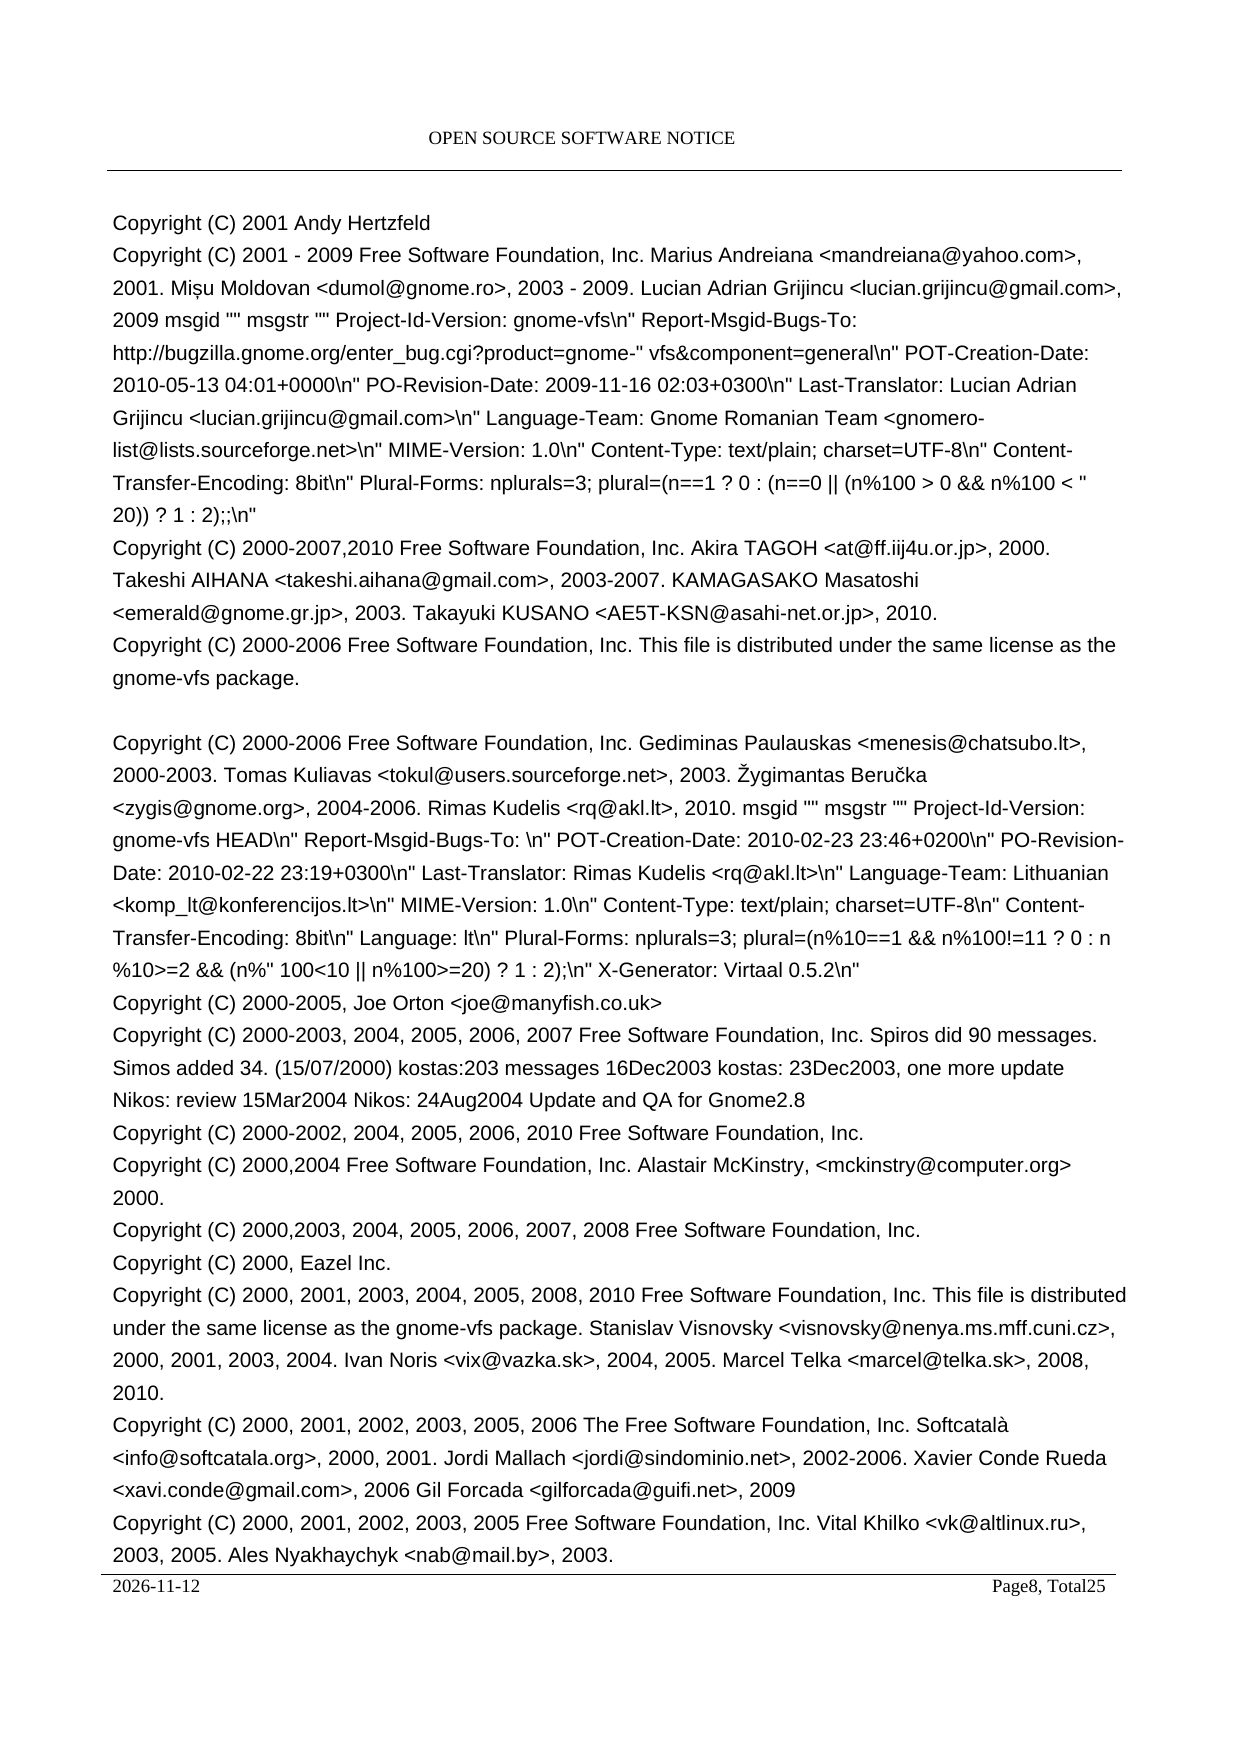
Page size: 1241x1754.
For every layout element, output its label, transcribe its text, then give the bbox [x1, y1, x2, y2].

text Copyright (C) 2000, 2001, 2002, 2003, 2005 Free Software Foundation, Inc. Vital Khilko <vk@altlinux.ru>, 2003, 2005. Ales Nyakhaychyk <nab@mail.by>, 2003. [112, 1506, 1128, 1571]
text Copyright (C) 2000-2006 Free Software Foundation, Inc. This file is distributed under the same license as the gnome-vfs package. [112, 629, 1128, 726]
text Copyright (C) 2000, Eazel Inc. [112, 1246, 1128, 1279]
text Copyright (C) 2000-2005, Joe Orton <joe@manyfish.co.uk> [112, 986, 1128, 1019]
text Copyright (C) 2000-2003, 2004, 2005, 2006, 2007 Free Software Foundation, Inc. Spiros did 90 messages. Simos added 34. (15/07/2000) kostas:203 messages 16Dec2003 kostas: 23Dec2003, one more update Nikos: review 15Mar2004 Nikos: 24Aug2004 Update and QA for Gnome2.8 [112, 1019, 1128, 1116]
text Copyright (C) 2000,2003, 2004, 2005, 2006, 2007, 2008 Free Software Foundation, Inc. [112, 1214, 1128, 1246]
text Copyright (C) 2000-2006 Free Software Foundation, Inc. Gediminas Paulauskas <menesis@chatsubo.lt>, 2000-2003. Tomas Kuliavas <tokul@users.sourceforge.net>, 2003. Žygimantas Beručka <zygis@gnome.org>, 2004-2006. Rimas Kudelis <rq@akl.lt>, 2010. msgid "" msgstr "" Project-Id-Version: gnome-vfs HEAD\n" Report-Msgid-Bugs-To: \n" POT-Creation-Date: 2010-02-23 23:46+0200\n" PO-Revision-Date: 2010-02-22 23:19+0300\n" Last-Translator: Rimas Kudelis <rq@akl.lt>\n" Language-Team: Lithuanian <komp_lt@konferencijos.lt>\n" MIME-Version: 1.0\n" Content-Type: text/plain; charset=UTF-8\n" Content-Transfer-Encoding: 8bit\n" Language: lt\n" Plural-Forms: nplurals=3; plural=(n%10==1 && n%100!=11 ? 0 : n%10>=2 && (n%" 100<10 || n%100>=20) ? 1 : 2);\n" X-Generator: Virtaal 0.5.2\n" [112, 726, 1128, 986]
text Copyright (C) 2000, 2001, 2003, 2004, 2005, 2008, 2010 Free Software Foundation, Inc. This file is distributed under the same license as the gnome-vfs package. Stanislav Visnovsky <visnovsky@nenya.ms.mff.cuni.cz>, 2000, 2001, 2003, 2004. Ivan Noris <vix@vazka.sk>, 2004, 2005. Marcel Telka <marcel@telka.sk>, 2008, 2010. [112, 1279, 1128, 1409]
text Copyright (C) 2000,2004 Free Software Foundation, Inc. Alastair McKinstry, <mckinstry@computer.org> 2000. [112, 1149, 1128, 1214]
text Copyright (C) 2001 - 2009 Free Software Foundation, Inc. Marius Andreiana <mandreiana@yahoo.com>, 2001. Mișu Moldovan <dumol@gnome.ro>, 2003 - 2009. Lucian Adrian Grijincu <lucian.grijincu@gmail.com>, 2009 msgid "" msgstr "" Project-Id-Version: gnome-vfs\n" Report-Msgid-Bugs-To: http://bugzilla.gnome.org/enter_bug.cgi?product=gnome-" vfs&component=general\n" POT-Creation-Date: 2010-05-13 04:01+0000\n" PO-Revision-Date: 2009-11-16 02:03+0300\n" Last-Translator: Lucian Adrian Grijincu <lucian.grijincu@gmail.com>\n" Language-Team: Gnome Romanian Team <gnomero-list@lists.sourceforge.net>\n" MIME-Version: 1.0\n" Content-Type: text/plain; charset=UTF-8\n" Content-Transfer-Encoding: 8bit\n" Plural-Forms: nplurals=3; plural=(n==1 ? 0 : (n==0 || (n%100 > 0 && n%100 < " 20)) ? 1 : 2);;\n" [112, 239, 1128, 531]
text Copyright (C) 2001 Andy Hertzfeld [112, 206, 1128, 239]
text Copyright (C) 2000-2002, 2004, 2005, 2006, 2010 Free Software Foundation, Inc. [112, 1116, 1128, 1149]
text Copyright (C) 2000, 2001, 2002, 2003, 2005, 2006 The Free Software Foundation, Inc. Softcatalà <info@softcatala.org>, 2000, 2001. Jordi Mallach <jordi@sindominio.net>, 2002-2006. Xavier Conde Rueda <xavi.conde@gmail.com>, 2006 Gil Forcada <gilforcada@guifi.net>, 2009 [112, 1409, 1128, 1506]
text Copyright (C) 2000-2007,2010 Free Software Foundation, Inc. Akira TAGOH <at@ff.iij4u.or.jp>, 2000. Takeshi AIHANA <takeshi.aihana@gmail.com>, 2003-2007. KAMAGASAKO Masatoshi <emerald@gnome.gr.jp>, 2003. Takayuki KUSANO <AE5T-KSN@asahi-net.or.jp>, 2010. [112, 531, 1128, 629]
